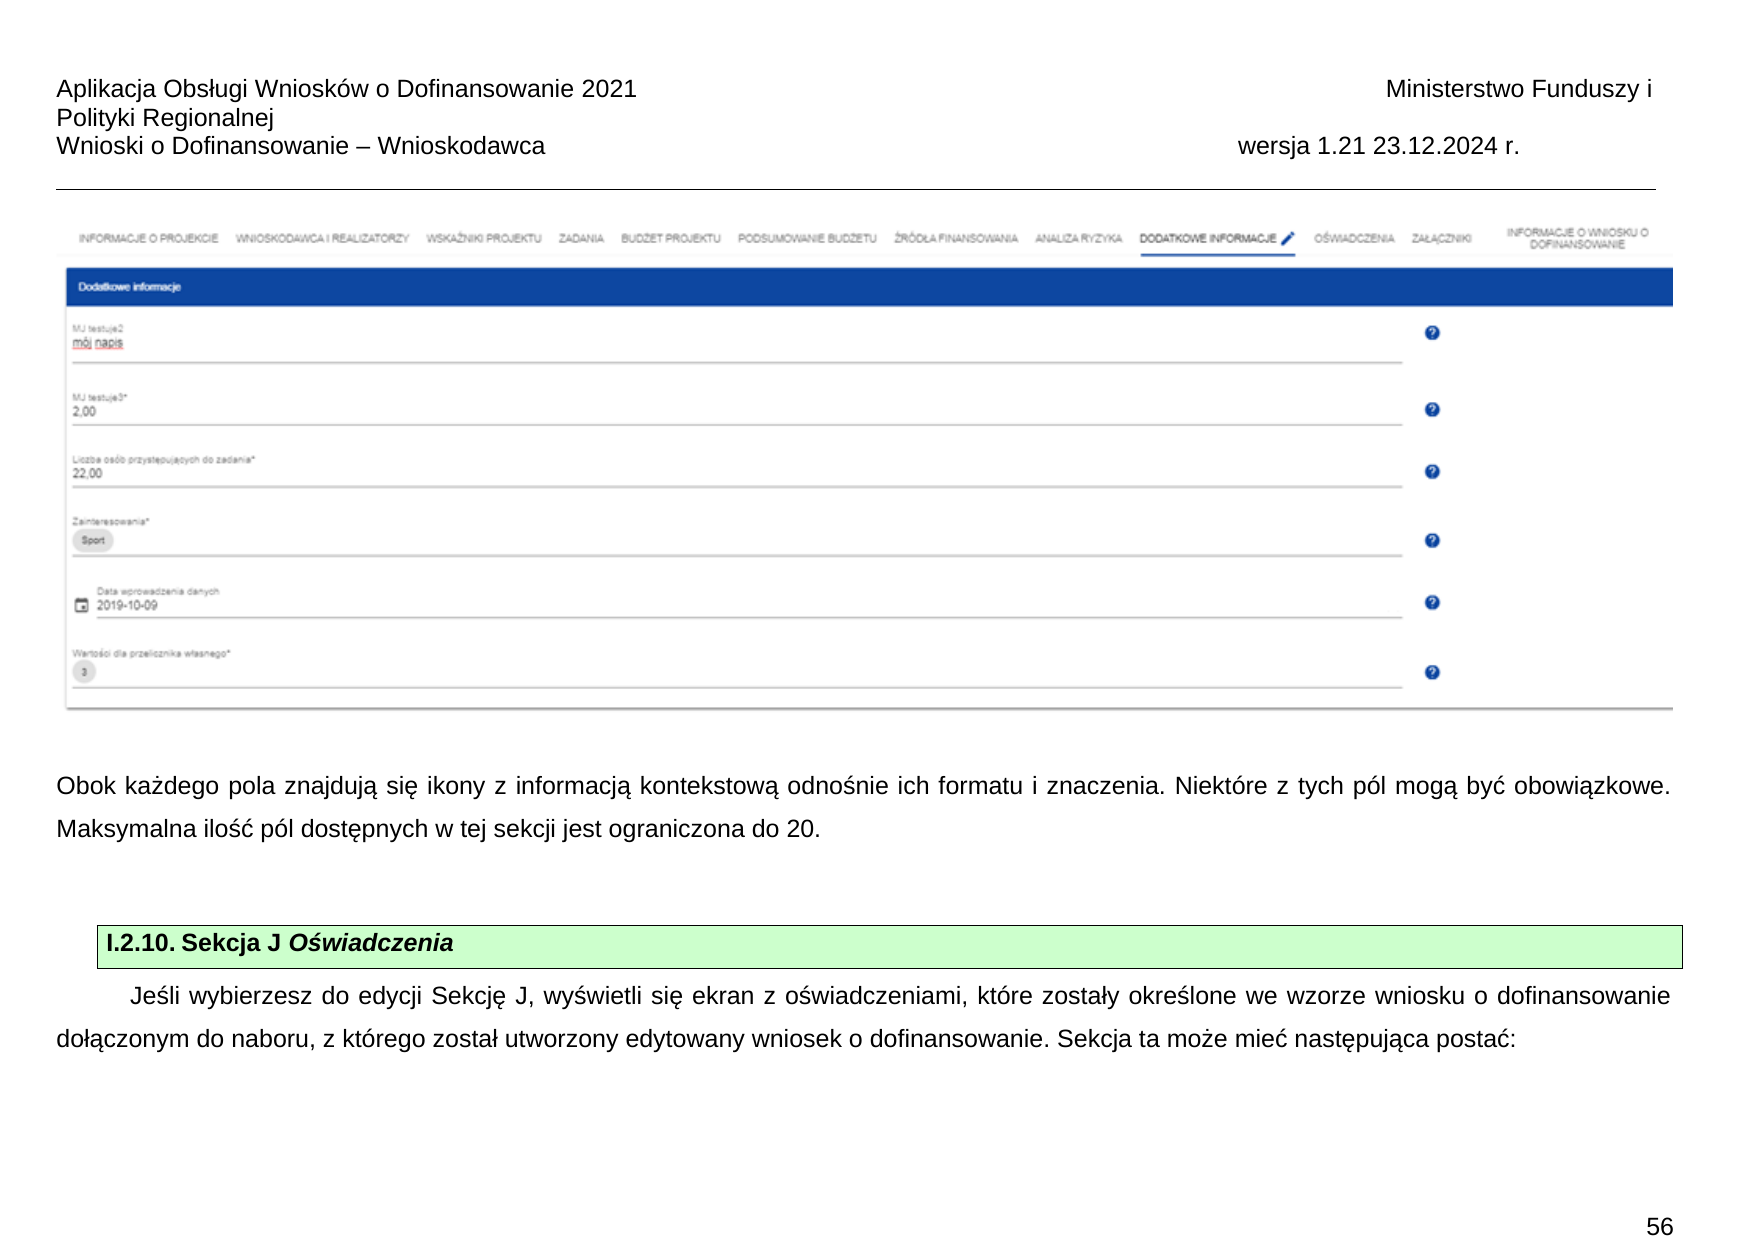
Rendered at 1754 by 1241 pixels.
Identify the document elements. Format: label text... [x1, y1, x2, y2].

subtitle Sekcja J Oświadczenia [98, 926, 1682, 968]
text Jeśli wybierzesz do edycji Sekcję J, wyświetli się ekran z oświadczeniami, które zostały określone we wzorze wniosku o dofinansowanie dołączonym do naboru, z którego został utworzony edytowany wniosek o dofinansowanie. Sekcja ta może mieć następująca postać: [56, 981, 1674, 1052]
text Obok każdego pola znajdują się ikony z informacją kontekstową odnośnie ich formatu i znaczenia. Niektóre z tych pól mogą być obowiązkowe. Maksymalna ilość pól dostępnych w tej sekcji jest ograniczona do 20. [56, 771, 1674, 843]
picture [56, 218, 1673, 714]
